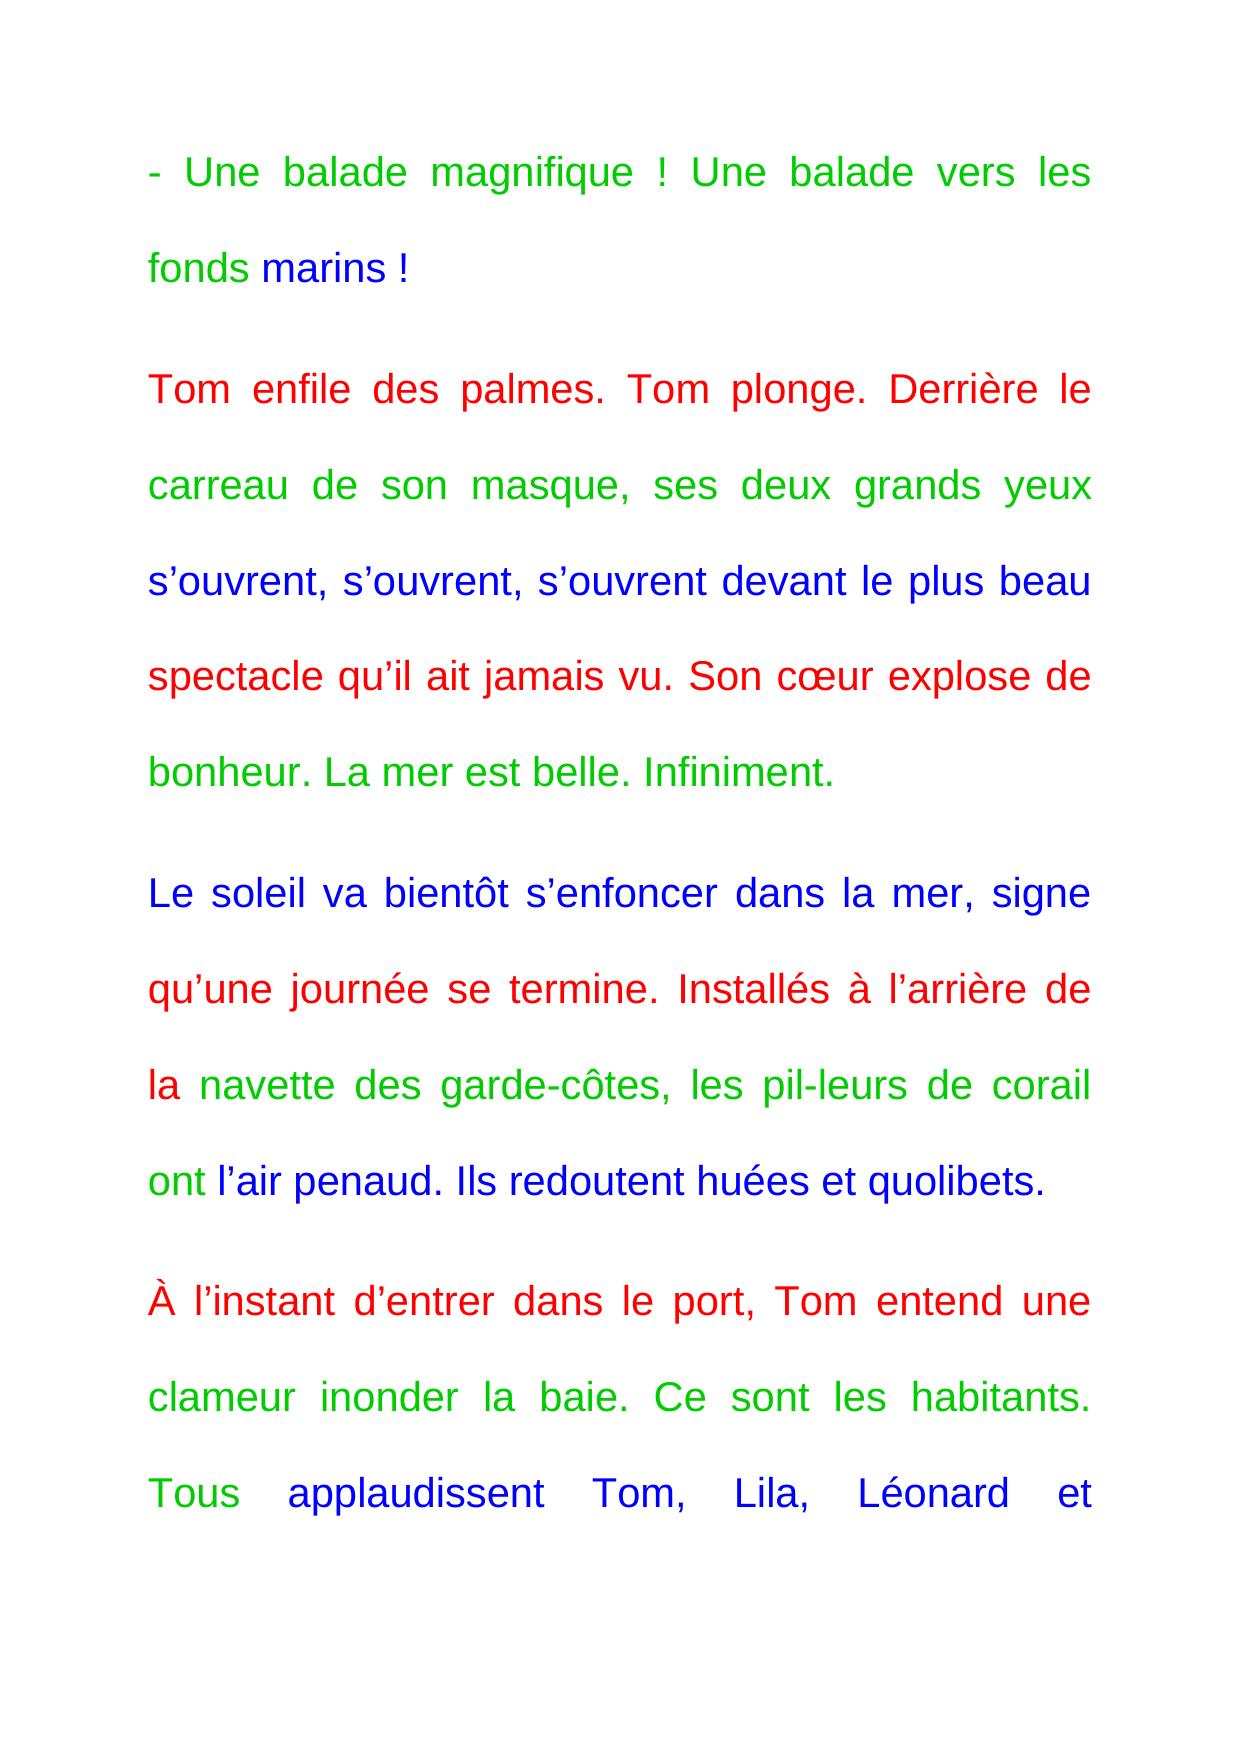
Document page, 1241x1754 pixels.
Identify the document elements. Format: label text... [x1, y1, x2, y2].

text Tom enfile des palmes. Tom plonge. Derrière le carreau de son masque, ses deux grands yeux s’ouvrent, s’ouvrent, s’ouvrent devant le plus beau spectacle qu’il ait jamais vu. Son cœur explose de bonheur. La mer est belle. Infiniment. [148, 364, 1093, 796]
text - Une balade magnifique ! Une balade vers les fonds marins ! [148, 148, 1093, 291]
text Le soleil va bientôt s’enfoncer dans la mer, signe qu’une journée se termine. Installés à l’arrière de la navette des garde-côtes, les pil-leurs de corail ont l’air penaud. Ils redoutent huées et quolibets. [148, 868, 1093, 1204]
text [148, 1277, 1093, 1516]
